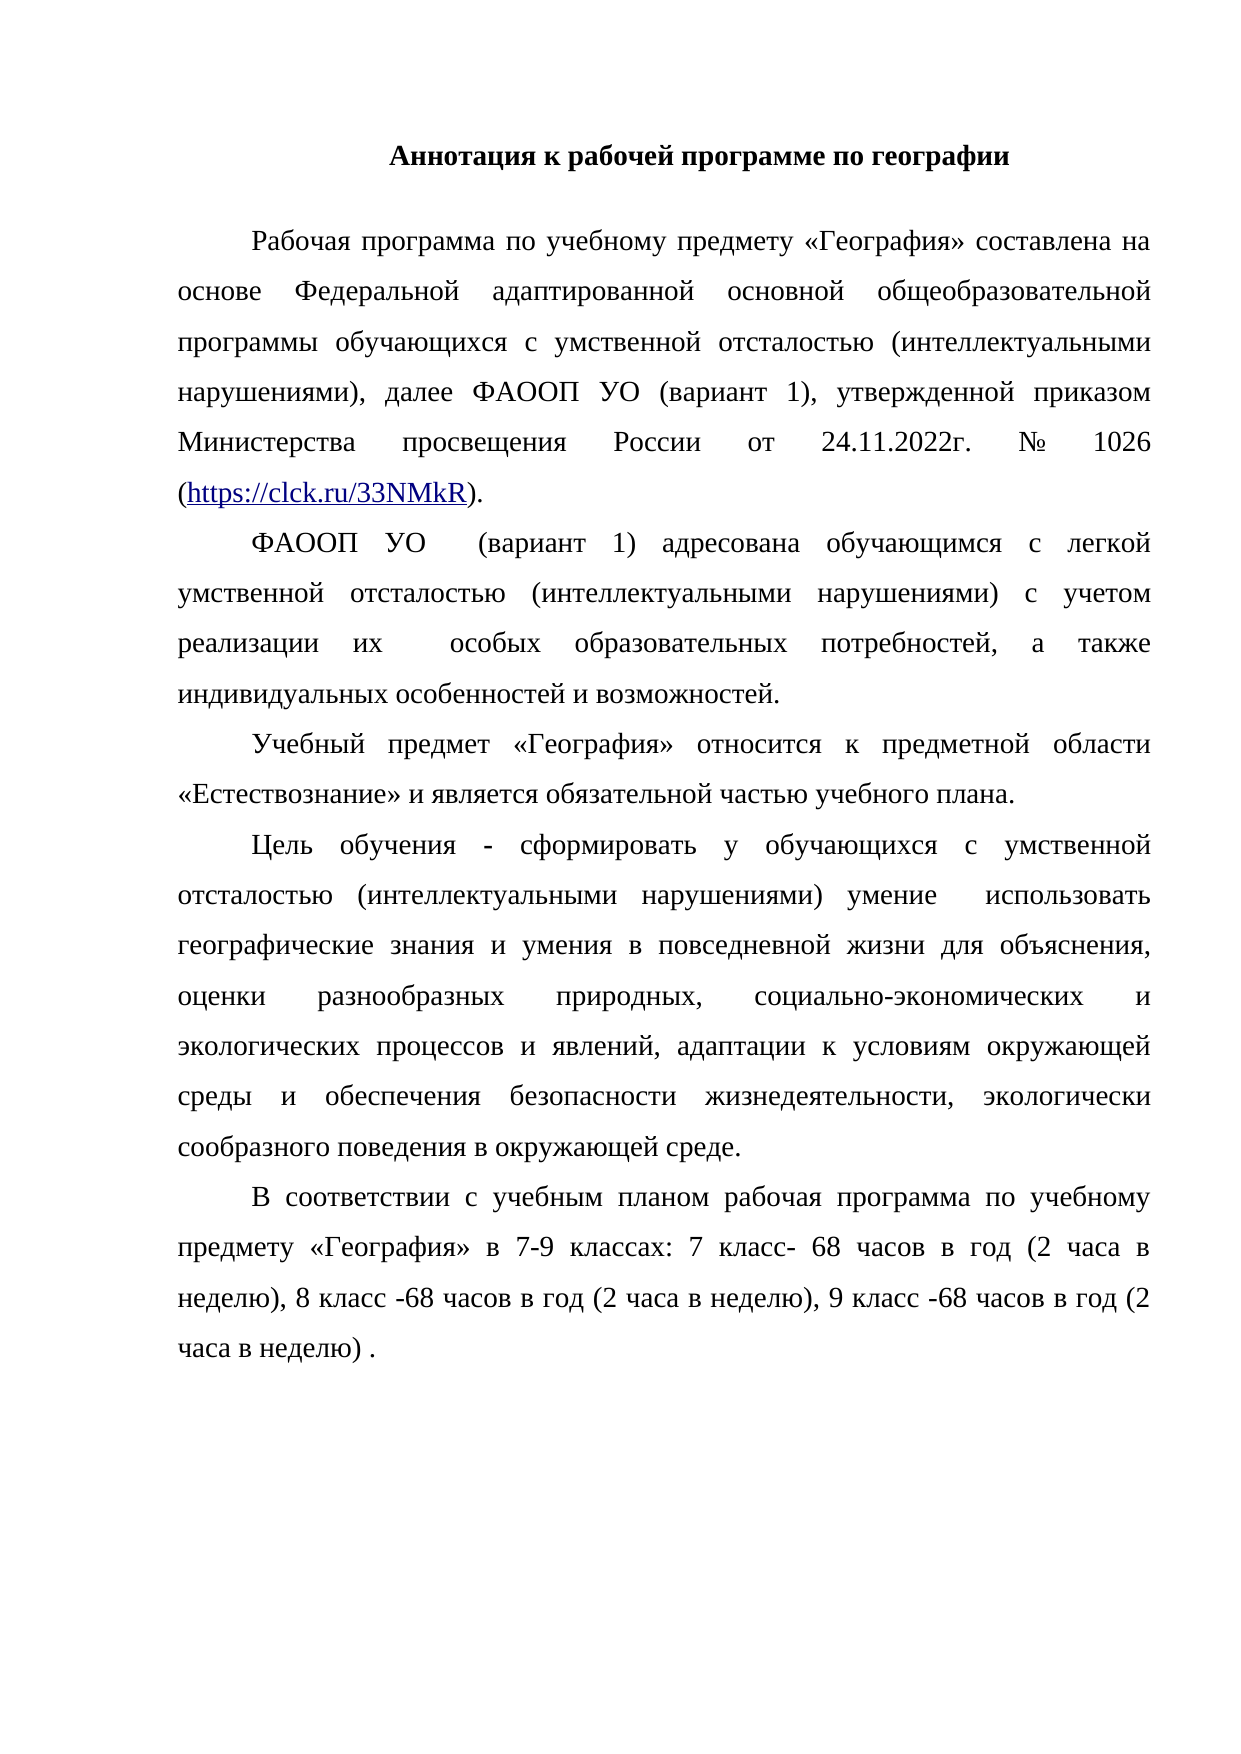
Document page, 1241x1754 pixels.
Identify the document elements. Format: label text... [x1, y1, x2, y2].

text В соответствии с учебным планом рабочая программа по учебному предмету «География» в 7-9 классах: 7 класс- 68 часов в год (2 часа в неделю), 8 класс -68 часов в год (2 часа в неделю), 9 класс -68 часов в год (2 часа в неделю) . [177, 1179, 1152, 1363]
text Учебный предмет «География» относится к предметной области «Естествознание» и является обязательной частью учебного плана. [177, 726, 1152, 810]
text ФАООП УО (вариант 1) адресована обучающимся с легкой умственной отсталостью (интеллектуальными нарушениями) с учетом реализации их особых образовательных потребностей, а также индивидуальных особенностей и возможностей. [177, 525, 1152, 709]
text Аннотация к рабочей программе по географии [177, 144, 1148, 171]
text Рабочая программа по учебному предмету «География» составлена на основе Федеральной адаптированной основной общеобразовательной программы обучающихся с умственной отсталостью (интеллектуальными нарушениями), далее ФАООП УО (вариант 1), утвержденной приказом Министерства просвещения России от 24.11.2022г. № 1026 (https://clck.ru/33NMkR). [177, 223, 1152, 508]
text Цель обучения - сформировать у обучающихся с умственной отсталостью (интеллектуальными нарушениями) умение использовать географические знания и умения в повседневной жизни для объяснения, оценки разнообразных природных, социально-экономических и экологических процессов и явлений, адаптации к условиям окружающей среды и обеспечения безопасности жизнедеятельности, экологически сообразного поведения в окружающей среде. [177, 827, 1152, 1162]
